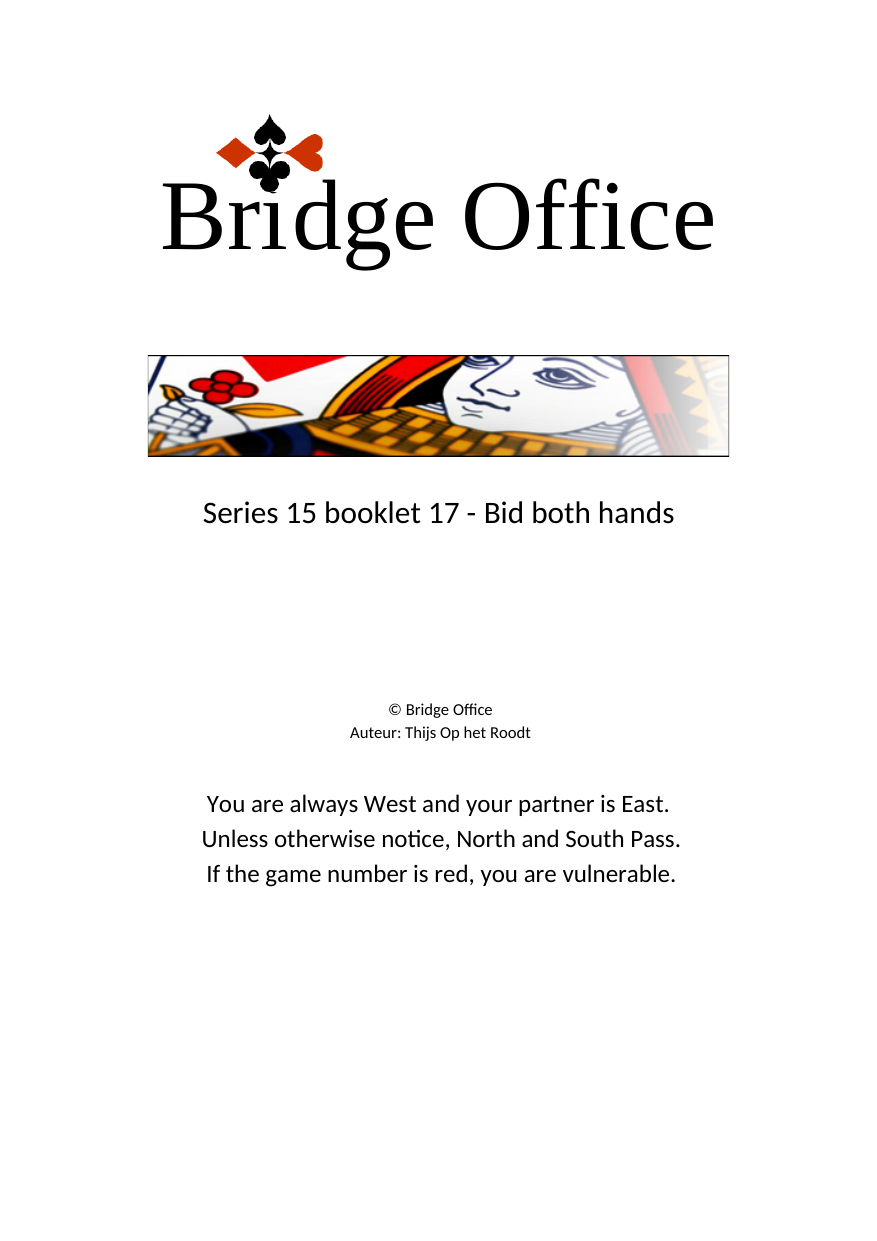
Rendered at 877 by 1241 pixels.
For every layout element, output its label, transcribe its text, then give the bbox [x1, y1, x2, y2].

picture [147, 355, 730, 457]
text Series 15 booklet 17 - Bid both hands [148, 493, 729, 531]
text Unless otherwise notice, North and South Pass. [148, 823, 729, 853]
picture [215, 113, 323, 192]
text © Bridge Office [148, 699, 729, 719]
text If the game number is red, you are vulnerable. [148, 858, 729, 888]
text Auteur: Thijs Op het Roodt You are always West and your partner is East. [148, 722, 729, 818]
